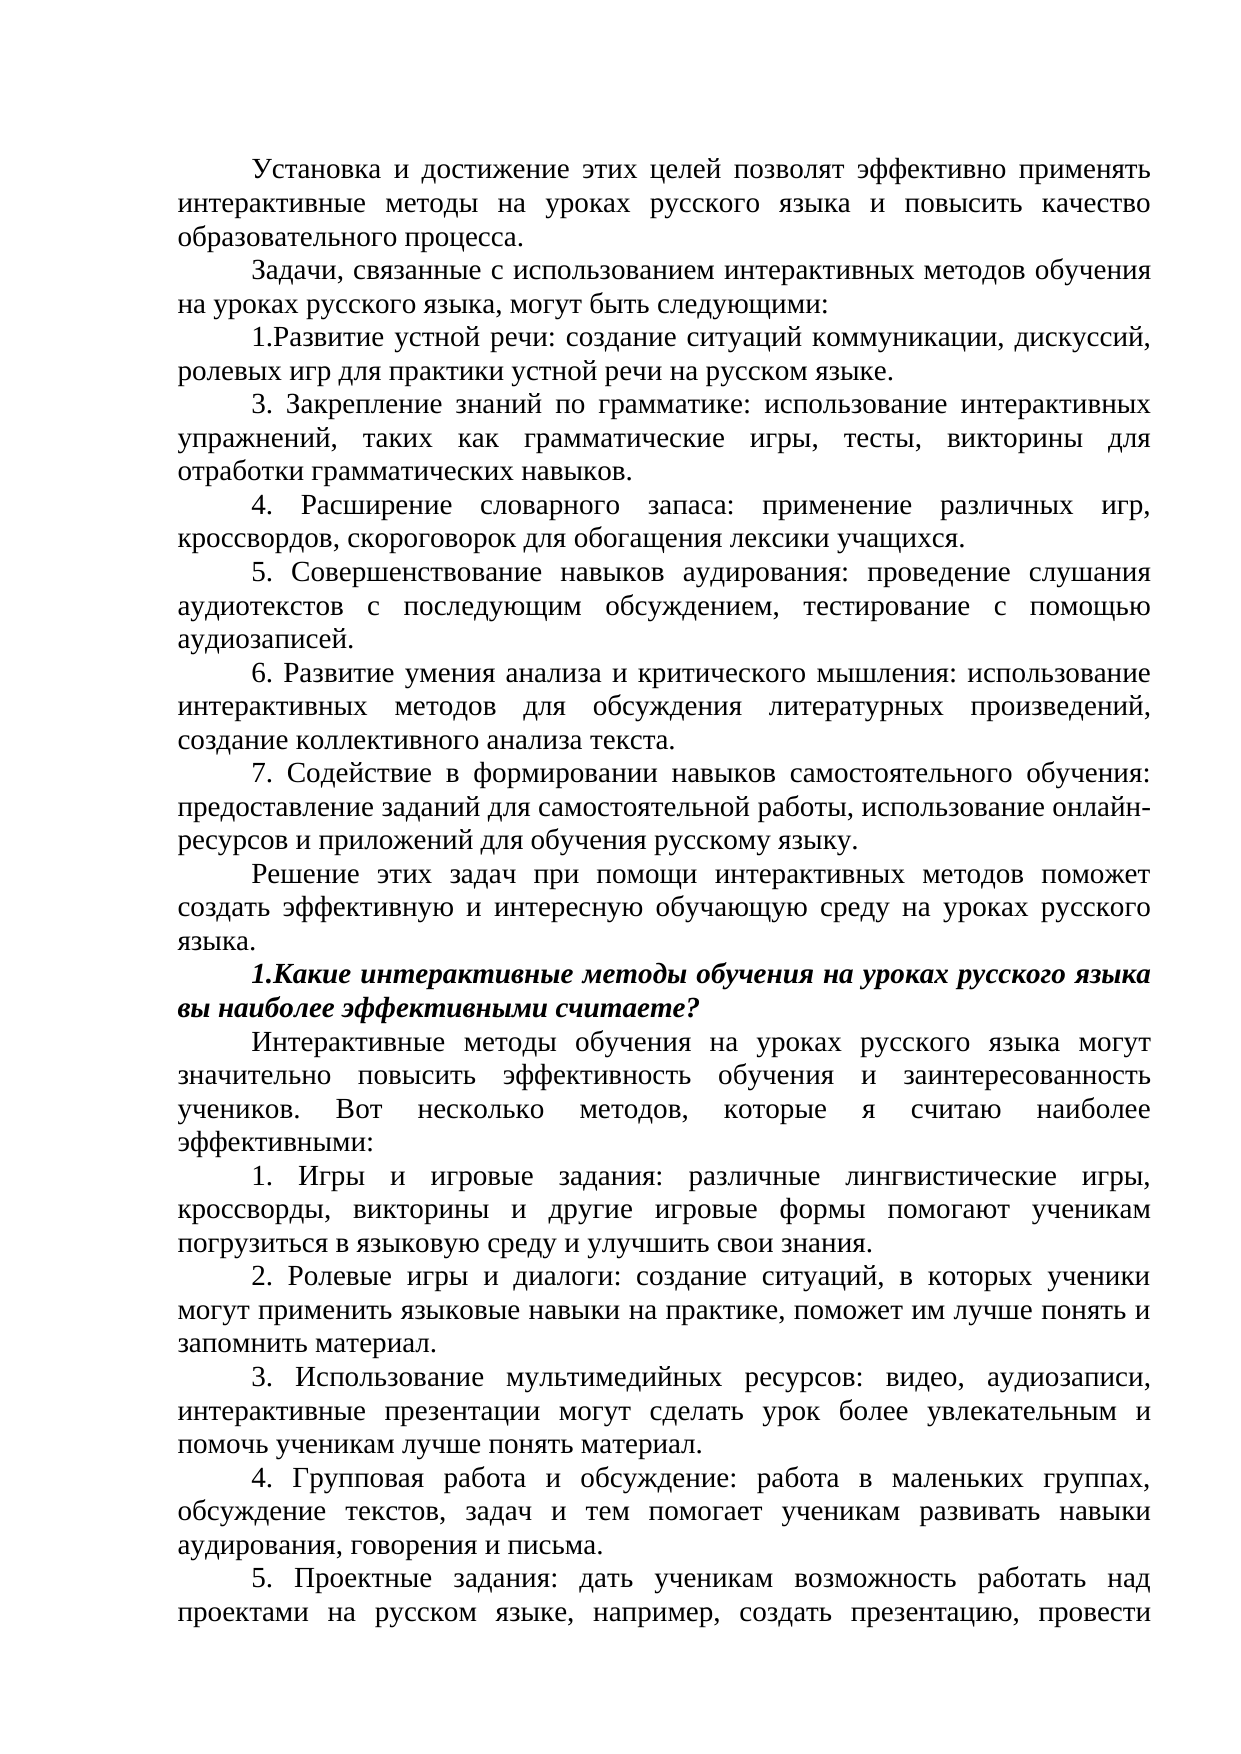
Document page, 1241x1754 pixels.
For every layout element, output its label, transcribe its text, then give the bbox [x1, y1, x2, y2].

text Интерактивные методы обучения на уроках русского языка могут значительно повысить эффективность обучения и заинтересованность учеников. Вот несколько методов, которые я считаю наиболее эффективными: [177, 1024, 1152, 1158]
text 7. Содействие в формировании навыков самостоятельного обучения: предоставление заданий для самостоятельной работы, использование онлайн-ресурсов и приложений для обучения русскому языку. [177, 755, 1152, 856]
text 4. Расширение словарного запаса: применение различных игр, кроссвордов, скороговорок для обогащения лексики учащихся. [177, 487, 1152, 554]
text 2. Ролевые игры и диалоги: создание ситуаций, в которых ученики могут применить языковые навыки на практике, поможет им лучше понять и запомнить материал. [177, 1258, 1152, 1359]
text 5. Совершенствование навыков аудирования: проведение слушания аудиотекстов с последующим обсуждением, тестирование с помощью аудиозаписей. [177, 554, 1152, 655]
text 3. Закрепление знаний по грамматике: использование интерактивных упражнений, таких как грамматические игры, тесты, викторины для отработки грамматических навыков. [177, 386, 1152, 487]
text Решение этих задач при помощи интерактивных методов поможет создать эффективную и интересную обучающую среду на уроках русского языка. [177, 856, 1152, 957]
text 1.Какие интерактивные методы обучения на уроках русского языка вы наиболее эффективными считаете? [177, 957, 1152, 1024]
text Установка и достижение этих целей позволят эффективно применять интерактивные методы на уроках русского языка и повысить качество образовательного процесса. [177, 152, 1152, 252]
text 3. Использование мультимедийных ресурсов: видео, аудиозаписи, интерактивные презентации могут сделать урок более увлекательным и помочь ученикам лучше понять материал. [177, 1359, 1152, 1460]
text 1. Игры и игровые задания: различные лингвистические игры, кроссворды, викторины и другие игровые формы помогают ученикам погрузиться в языковую среду и улучшить свои знания. [177, 1158, 1152, 1258]
text Задачи, связанные с использованием интерактивных методов обучения на уроках русского языка, могут быть следующими: [177, 252, 1152, 319]
text 4. Групповая работа и обсуждение: работа в маленьких группах, обсуждение текстов, задач и тем помогает ученикам развивать навыки аудирования, говорения и письма. [177, 1460, 1152, 1560]
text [177, 1560, 1152, 1627]
text 6. Развитие умения анализа и критического мышления: использование интерактивных методов для обсуждения литературных произведений, создание коллективного анализа текста. [177, 655, 1152, 755]
text 1.Развитие устной речи: создание ситуаций коммуникации, дискуссий, ролевых игр для практики устной речи на русском языке. [177, 319, 1152, 386]
